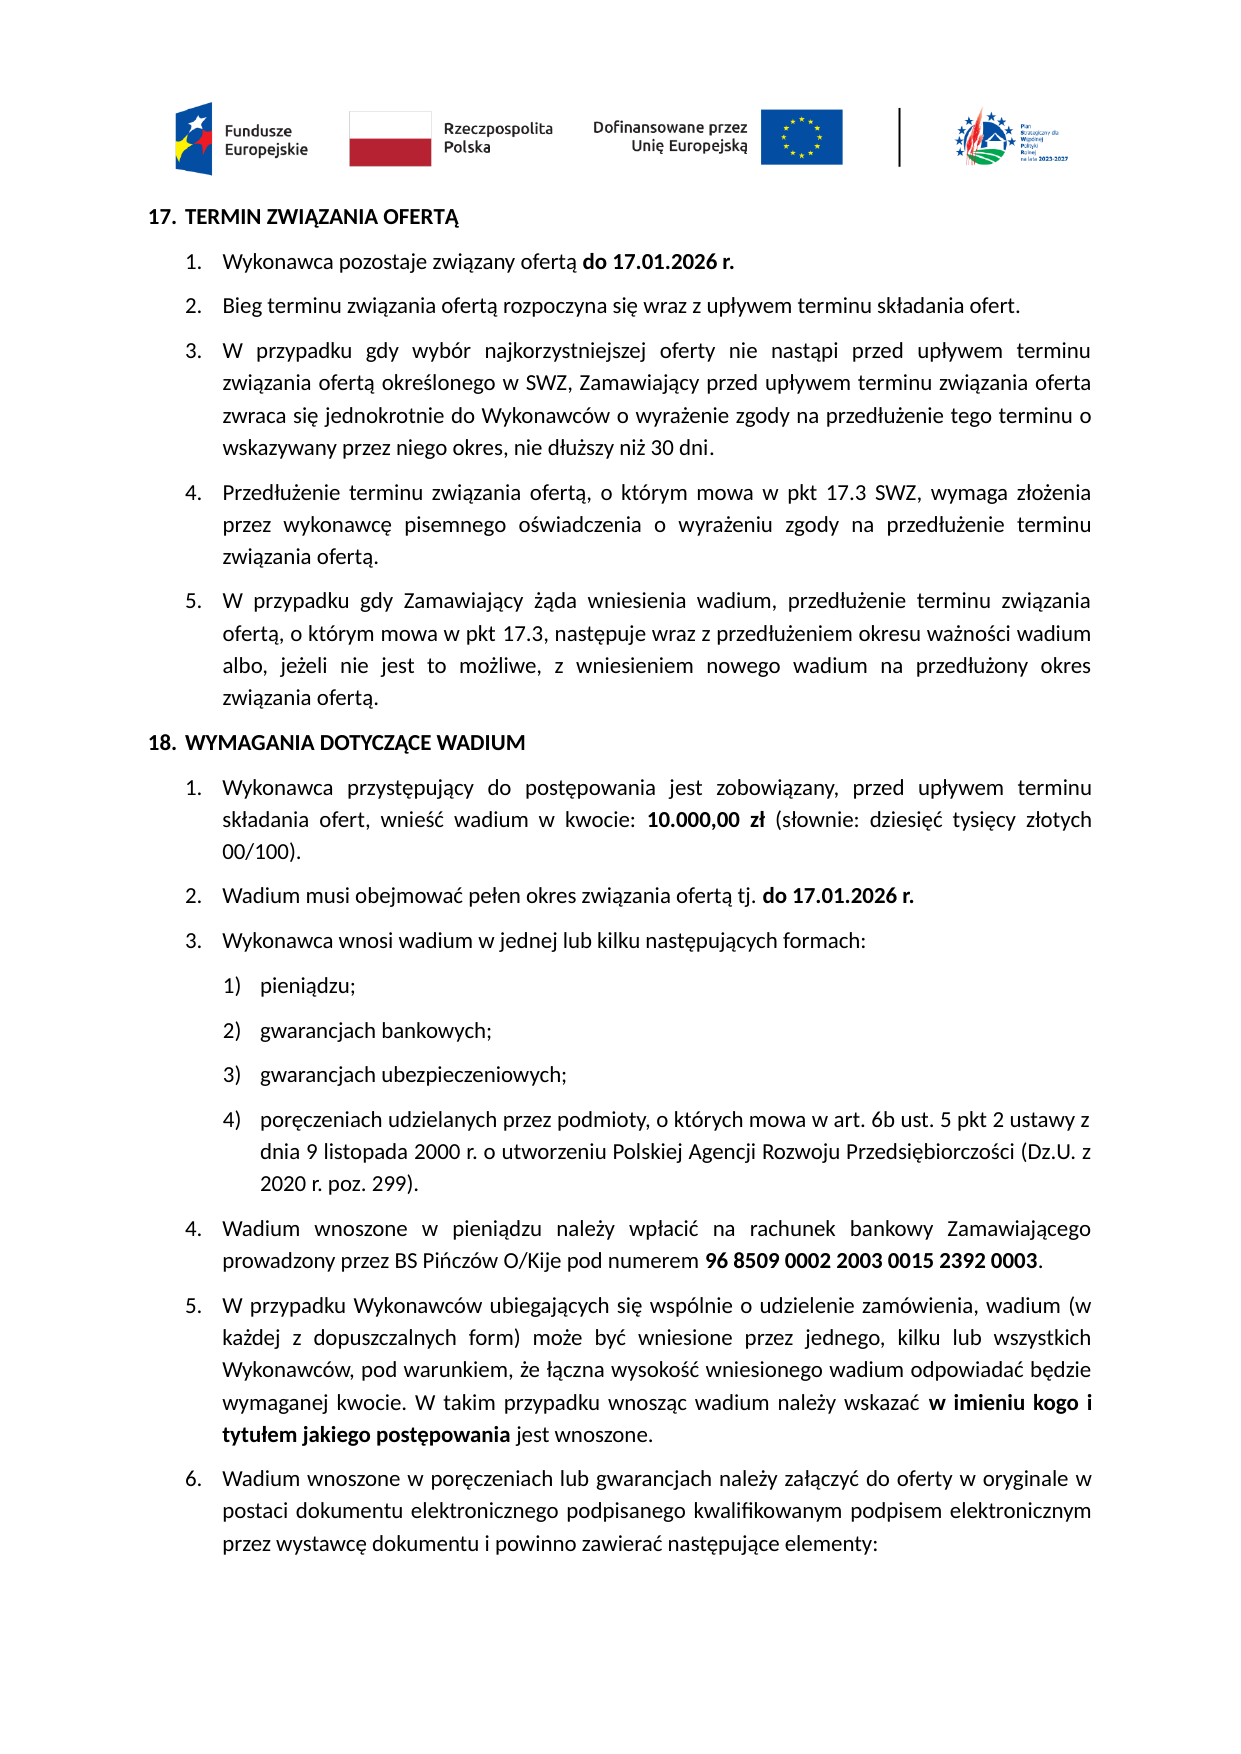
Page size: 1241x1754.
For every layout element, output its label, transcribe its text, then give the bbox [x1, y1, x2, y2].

picture [147, 73, 1093, 203]
list poręczeniach udzielanych przez podmioty, o których mowa w art. 6b ust. 5 pkt 2 ustawy z dnia 9 listopada 2000 r. o utworzeniu Polskiej Agencji Rozwoju Przedsiębiorczości (Dz.U. z 2020 r. poz. 299). [223, 1105, 1093, 1197]
list W przypadku gdy Zamawiający żąda wniesienia wadium, przedłużenie terminu związania ofertą, o którym mowa w pkt 17.3, następuje wraz z przedłużeniem okresu ważności wadium albo, jeżeli nie jest to możliwe, z wniesieniem nowego wadium na przedłużony okres związania ofertą. [185, 587, 1093, 711]
list pieniądzu; [223, 971, 1093, 999]
list Wykonawca przystępujący do postępowania jest zobowiązany, przed upływem terminu składania ofert, wnieść wadium w kwocie: 10.000,00 zł (słownie: dziesięć tysięcy złotych 00/100). [185, 773, 1093, 865]
list WYMAGANIA DOTYCZĄCE WADIUM [148, 728, 1093, 756]
list Przedłużenie terminu związania ofertą, o którym mowa w pkt 17.3 SWZ, wymaga złożenia przez wykonawcę pisemnego oświadczenia o wyrażeniu zgody na przedłużenie terminu związania ofertą. [185, 478, 1093, 570]
list gwarancjach bankowych; [223, 1016, 1093, 1044]
list W przypadku Wykonawców ubiegających się wspólnie o udzielenie zamówienia, wadium (w każdej z dopuszczalnych form) może być wniesione przez jednego, kilku lub wszystkich Wykonawców, pod warunkiem, że łączna wysokość wniesionego wadium odpowiadać będzie wymaganej kwocie. W takim przypadku wnosząc wadium należy wskazać w imieniu kogo i tytułem jakiego postępowania jest wnoszone. [185, 1291, 1093, 1448]
list W przypadku gdy wybór najkorzystniejszej oferty nie nastąpi przed upływem terminu związania ofertą określonego w SWZ, Zamawiający przed upływem terminu związania oferta zwraca się jednokrotnie do Wykonawców o wyrażenie zgody na przedłużenie tego terminu o wskazywany przez niego okres, nie dłuższy niż 30 dni. [185, 336, 1093, 461]
list Bieg terminu związania ofertą rozpoczyna się wraz z upływem terminu składania ofert. [185, 292, 1093, 320]
list TERMIN ZWIĄZANIA OFERTĄ [148, 203, 1093, 230]
list Wadium wnoszone w poręczeniach lub gwarancjach należy załączyć do oferty w oryginale w postaci dokumentu elektronicznego podpisanego kwalifikowanym podpisem elektronicznym przez wystawcę dokumentu i powinno zawierać następujące elementy: [185, 1464, 1093, 1557]
list Wykonawca pozostaje związany ofertą do 17.01.2026 r. [185, 247, 1093, 275]
list Wykonawca wnosi wadium w jednej lub kilku następujących formach: [185, 926, 1093, 954]
list gwarancjach ubezpieczeniowych; [223, 1060, 1093, 1088]
list Wadium musi obejmować pełen okres związania ofertą tj. do 17.01.2026 r. [185, 882, 1093, 910]
list Wadium wnoszone w pieniądzu należy wpłacić na rachunek bankowy Zamawiającego prowadzony przez BS Pińczów O/Kije pod numerem 96 8509 0002 2003 0015 2392 0003. [185, 1214, 1093, 1274]
